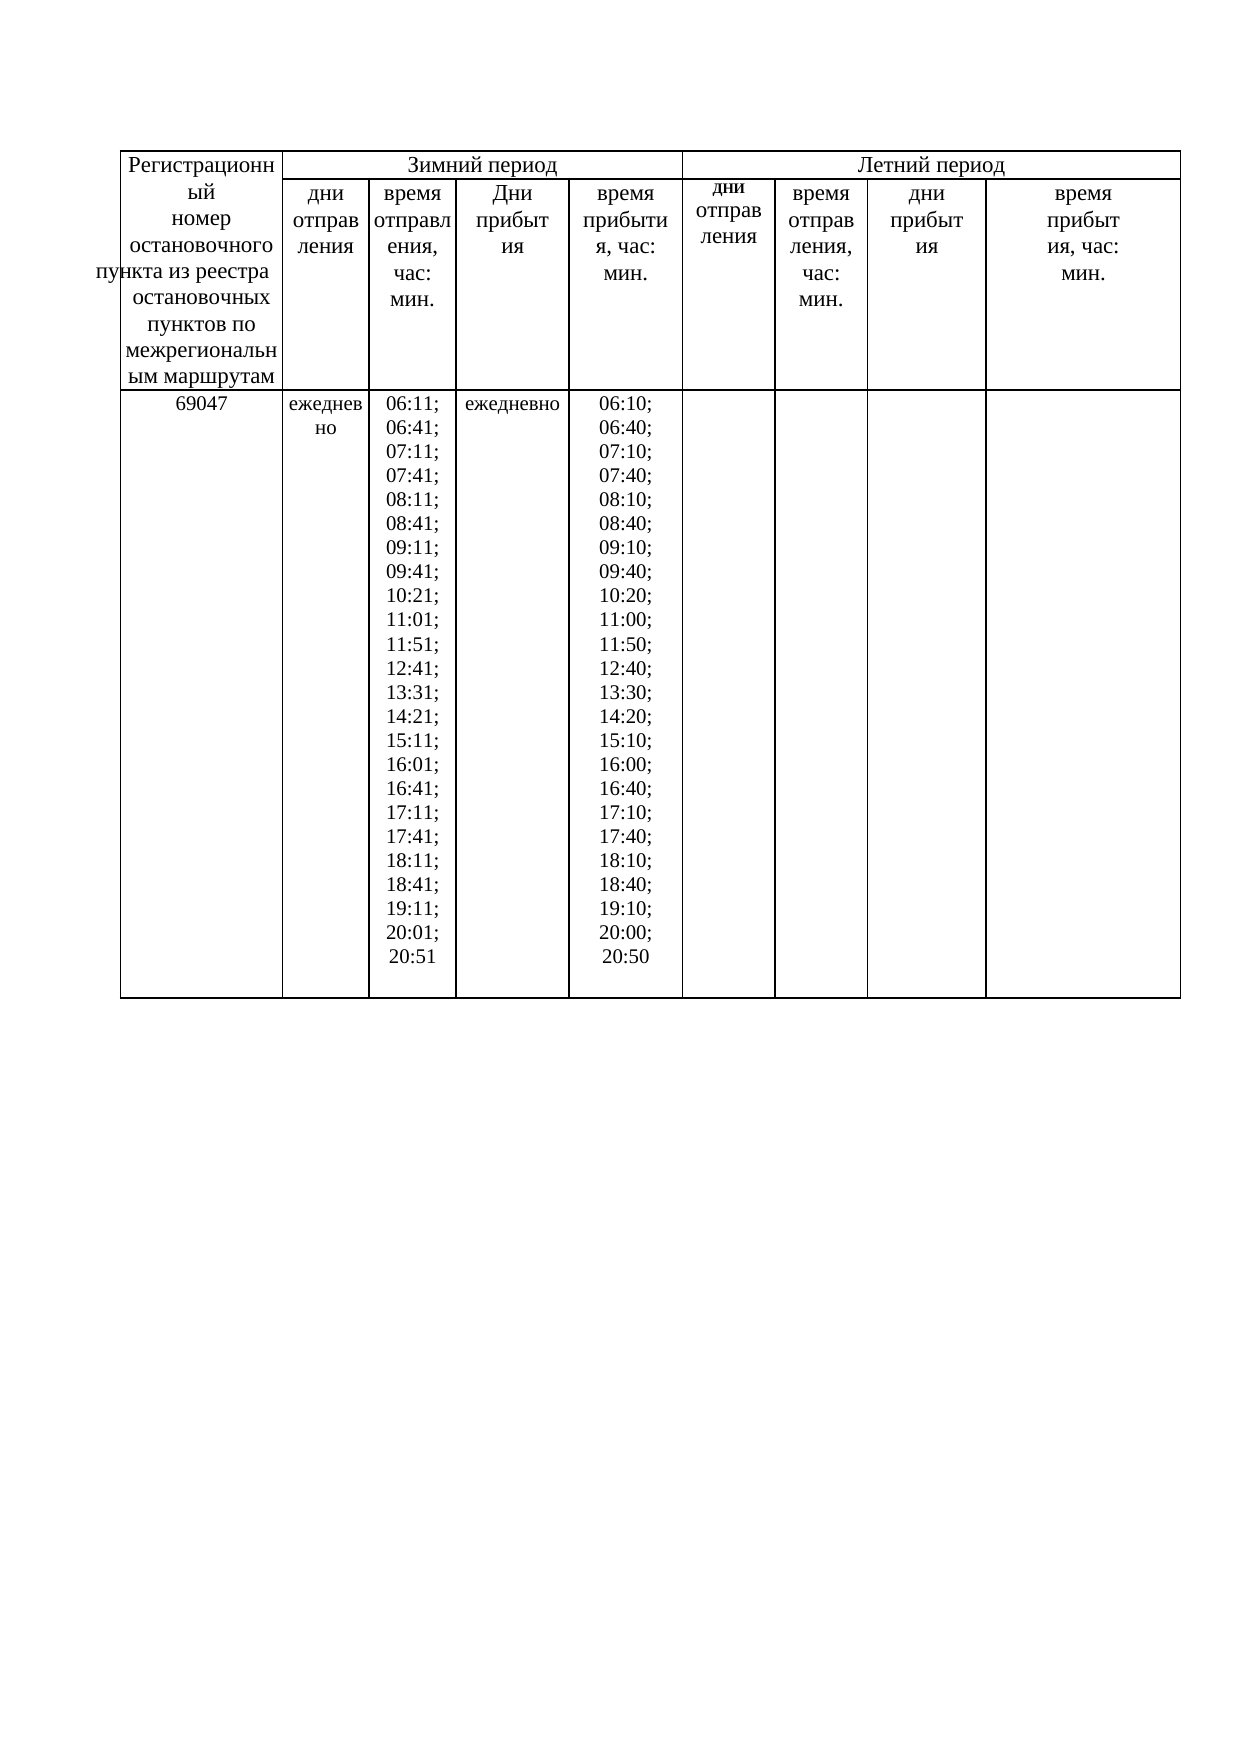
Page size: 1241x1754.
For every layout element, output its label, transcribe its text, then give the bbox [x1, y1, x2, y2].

table_cell время прибыт ия, час: мин. [987, 180, 1180, 389]
table_cell [868, 391, 985, 997]
table_cell 69047 [121, 391, 282, 997]
table_header Зимний период [283, 152, 682, 178]
table_cell [683, 391, 774, 997]
table_cell Дни прибыт ия [457, 180, 568, 389]
table_cell время прибыти я, час: мин. [570, 180, 682, 389]
table_cell ДНИ отправ ления [683, 180, 774, 389]
table_cell дни прибыт ия [868, 180, 985, 389]
table_header Летний период [683, 152, 1180, 178]
table_cell дни отправ ления [283, 180, 368, 389]
table_header Регистрационный номер остановочного пункта из реестра остановочных пунктов по межрегиональным маршрутам регулярных перевозок [121, 152, 282, 389]
table_cell время отправл ения, час: мин. [370, 180, 455, 389]
table_cell ежедневно [457, 391, 568, 997]
table_cell [987, 391, 1180, 997]
table_cell 06:11; 06:41; 07:11; 07:41; 08:11; 08:41; 09:11; 09:41; 10:21; 11:01; 11:51; 12:41; 13:31; 14:21; 15:11; 16:01; 16:41; 17:11; 17:41; 18:11; 18:41; 19:11; 20:01; 20:51 [370, 391, 455, 997]
table_cell ежедневно [283, 391, 368, 997]
table_cell время отправ ления, час: мин. [776, 180, 867, 389]
table_cell 06:10; 06:40; 07:10; 07:40; 08:10; 08:40; 09:10; 09:40; 10:20; 11:00; 11:50; 12:40; 13:30; 14:20; 15:10; 16:00; 16:40; 17:10; 17:40; 18:10; 18:40; 19:10; 20:00; 20:50 [570, 391, 682, 997]
table_cell [776, 391, 867, 997]
